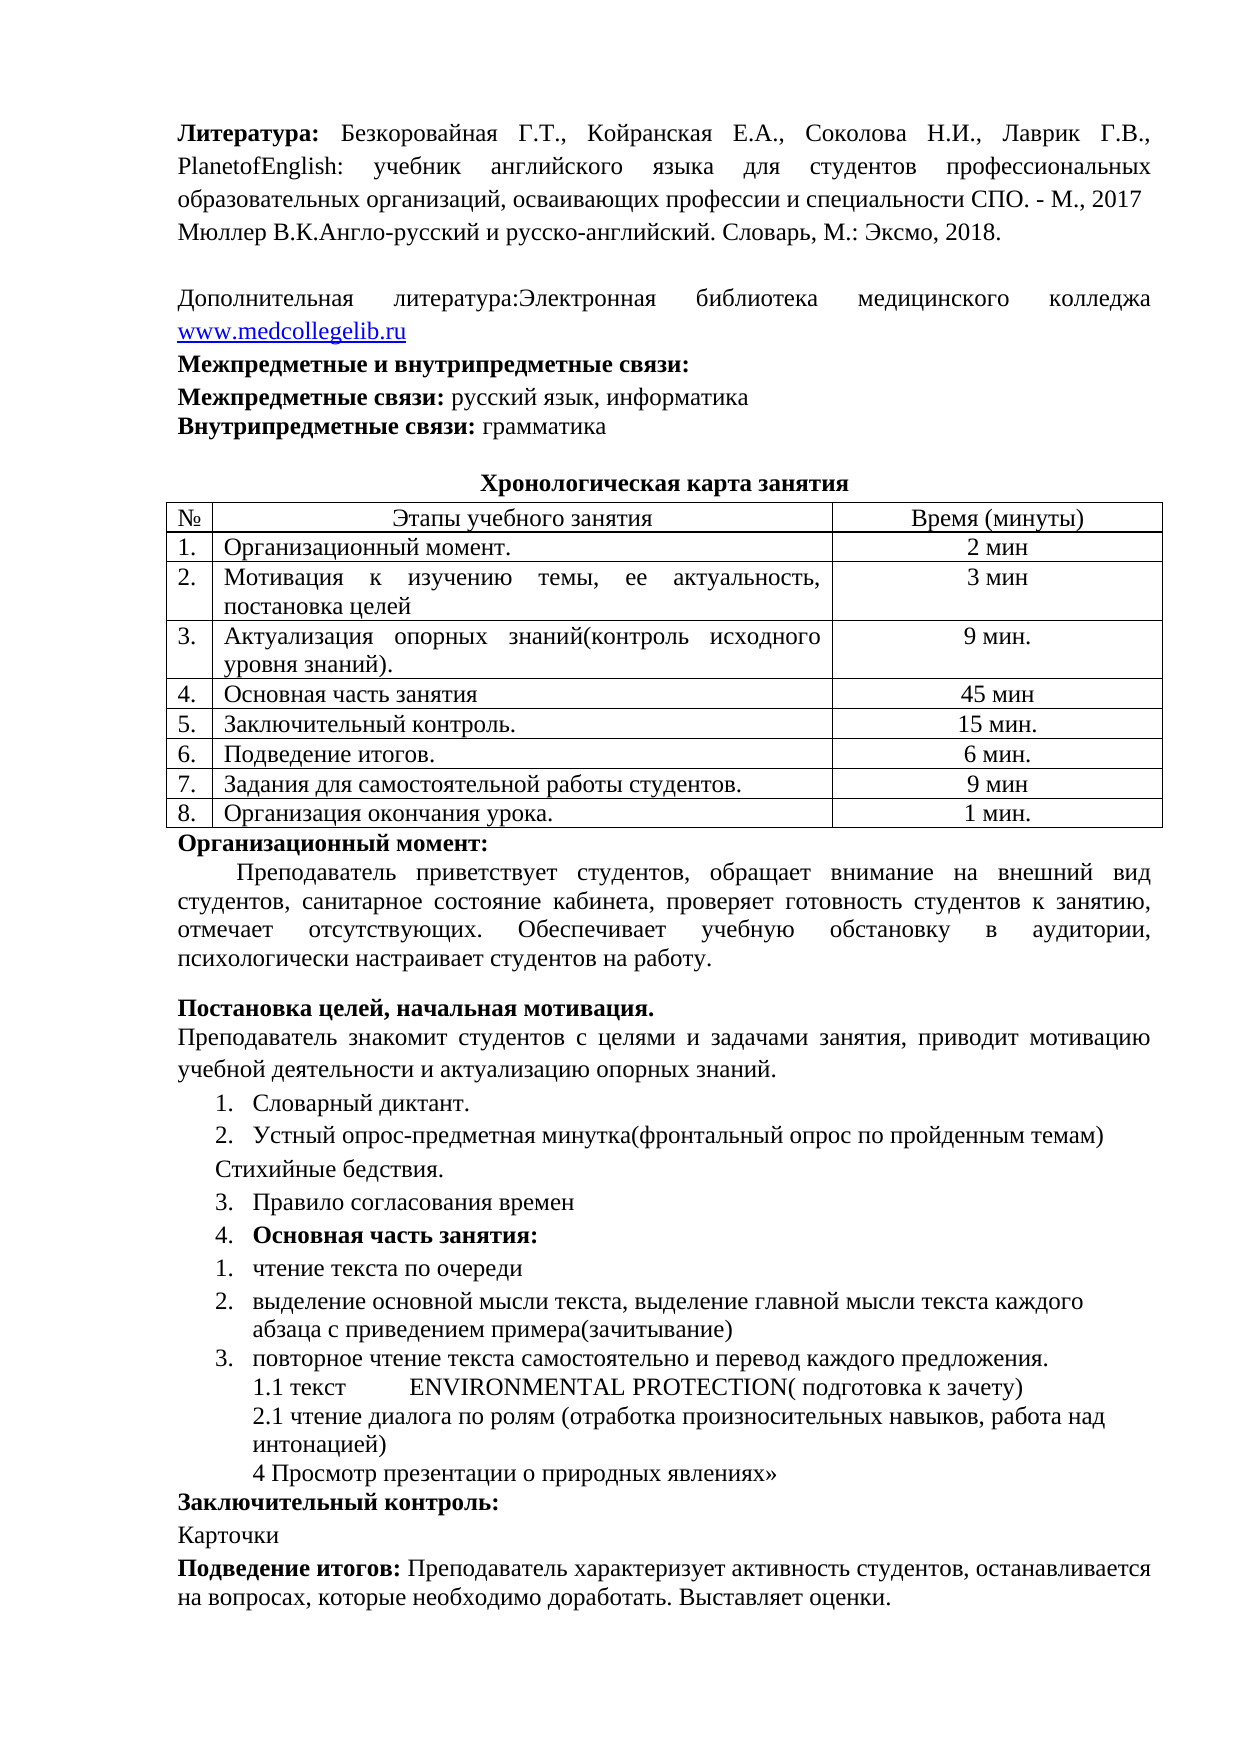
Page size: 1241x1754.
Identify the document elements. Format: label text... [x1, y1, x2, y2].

text Межпредметные связи: русский язык, информатика [177, 382, 1152, 411]
text Карточки [177, 1520, 1152, 1549]
table_cell 4. [167, 679, 212, 708]
list Основная часть занятия: [215, 1220, 1152, 1248]
table_cell Заключительный контроль. [213, 709, 832, 738]
table_cell 2 мин [833, 533, 1162, 561]
text Межпредметные и внутрипредметные связи: [177, 349, 1152, 378]
list выделение основной мысли текста, выделение главной мысли текста каждого абзаца с приведением примера(зачитывание) [215, 1286, 1152, 1343]
table_cell 45 мин [833, 679, 1162, 708]
text Мюллер В.К.Англо-русский и русско-английский. Словарь, М.: Эксмо, 2018. [177, 217, 1152, 246]
table_cell 3 мин [833, 562, 1162, 620]
table_cell 7. [167, 769, 212, 797]
table_cell 8. [167, 799, 212, 827]
text Хронологическая карта занятия [177, 468, 1152, 497]
list Правило согласования времен [215, 1187, 1152, 1215]
list 4 Просмотр презентации о природных явлениях» [252, 1458, 1152, 1487]
text Преподаватель приветствует студентов, обращает внимание на внешний вид студентов, санитарное состояние кабинета, проверяет готовность студентов к занятию, отмечает отсутствующих. Обеспечивает учебную обстановку в аудитории, психологически настраивает студентов на работу. [177, 857, 1152, 972]
list 2.1 чтение диалога по ролям (отработка произносительных навыков, работа над интонацией) [252, 1401, 1152, 1458]
list повторное чтение текста самостоятельно и перевод каждого предложения. [215, 1343, 1152, 1372]
table_cell Основная часть занятия [213, 679, 832, 708]
text Дополнительная литература:Электронная библиотека медицинского колледжа www.medcollegelib.ru [177, 283, 1152, 345]
table_cell Мотивация к изучению темы, ее актуальность, постановка целей [213, 562, 832, 620]
table_cell 1. [167, 533, 212, 561]
text Стихийные бедствия. [215, 1154, 1152, 1182]
table_cell Актуализация опорных знаний(контроль исходного уровня знаний). [213, 621, 832, 678]
text Постановка целей, начальная мотивация. [177, 993, 1152, 1022]
table_cell Задания для самостоятельной работы студентов. [213, 769, 832, 797]
table_header № [167, 503, 212, 531]
table_cell 5. [167, 709, 212, 738]
table_cell 2. [167, 562, 212, 620]
table_cell Организационный момент. [213, 533, 832, 561]
list Словарный диктант. [215, 1088, 1152, 1116]
list чтение текста по очереди [215, 1253, 1152, 1281]
text Организационный момент: [177, 828, 1152, 857]
table_header Этапы учебного занятия [213, 503, 832, 531]
table_cell Подведение итогов. [213, 739, 832, 768]
table_cell 6. [167, 739, 212, 768]
table_cell 9 мин. [833, 621, 1162, 678]
table_cell 15 мин. [833, 709, 1162, 738]
table_cell 6 мин. [833, 739, 1162, 768]
text Преподаватель знакомит студентов с целями и задачами занятия, приводит мотивацию учебной деятельности и актуализацию опорных знаний. [177, 1022, 1152, 1083]
text Заключительный контроль: [177, 1487, 1152, 1516]
text Подведение итогов: Преподаватель характеризует активность студентов, останавливается на вопросах, которые необходимо доработать. Выставляет оценки. [177, 1553, 1152, 1611]
table_cell 9 мин [833, 769, 1162, 797]
table_cell Организация окончания урока. [213, 799, 832, 827]
text Внутрипредметные связи: грамматика [177, 411, 1152, 440]
table_cell 1 мин. [833, 799, 1162, 827]
list 1.1 текст ENVIRONMENTAL PROTECTION( подготовка к зачету) [252, 1372, 1152, 1401]
table_header Время (минуты) [833, 503, 1162, 531]
text Литература: Безкоровайная Г.Т., Койранская Е.А., Соколова Н.И., Лаврик Г.В., PlanetofEnglish: учебник английского языка для студентов профессиональных образовательных организаций, осваивающих профессии и специальности СПО. - М., 2017 [177, 118, 1152, 213]
table_cell 3. [167, 621, 212, 678]
list Устный опрос-предметная минутка(фронтальный опрос по пройденным темам) [215, 1121, 1152, 1149]
